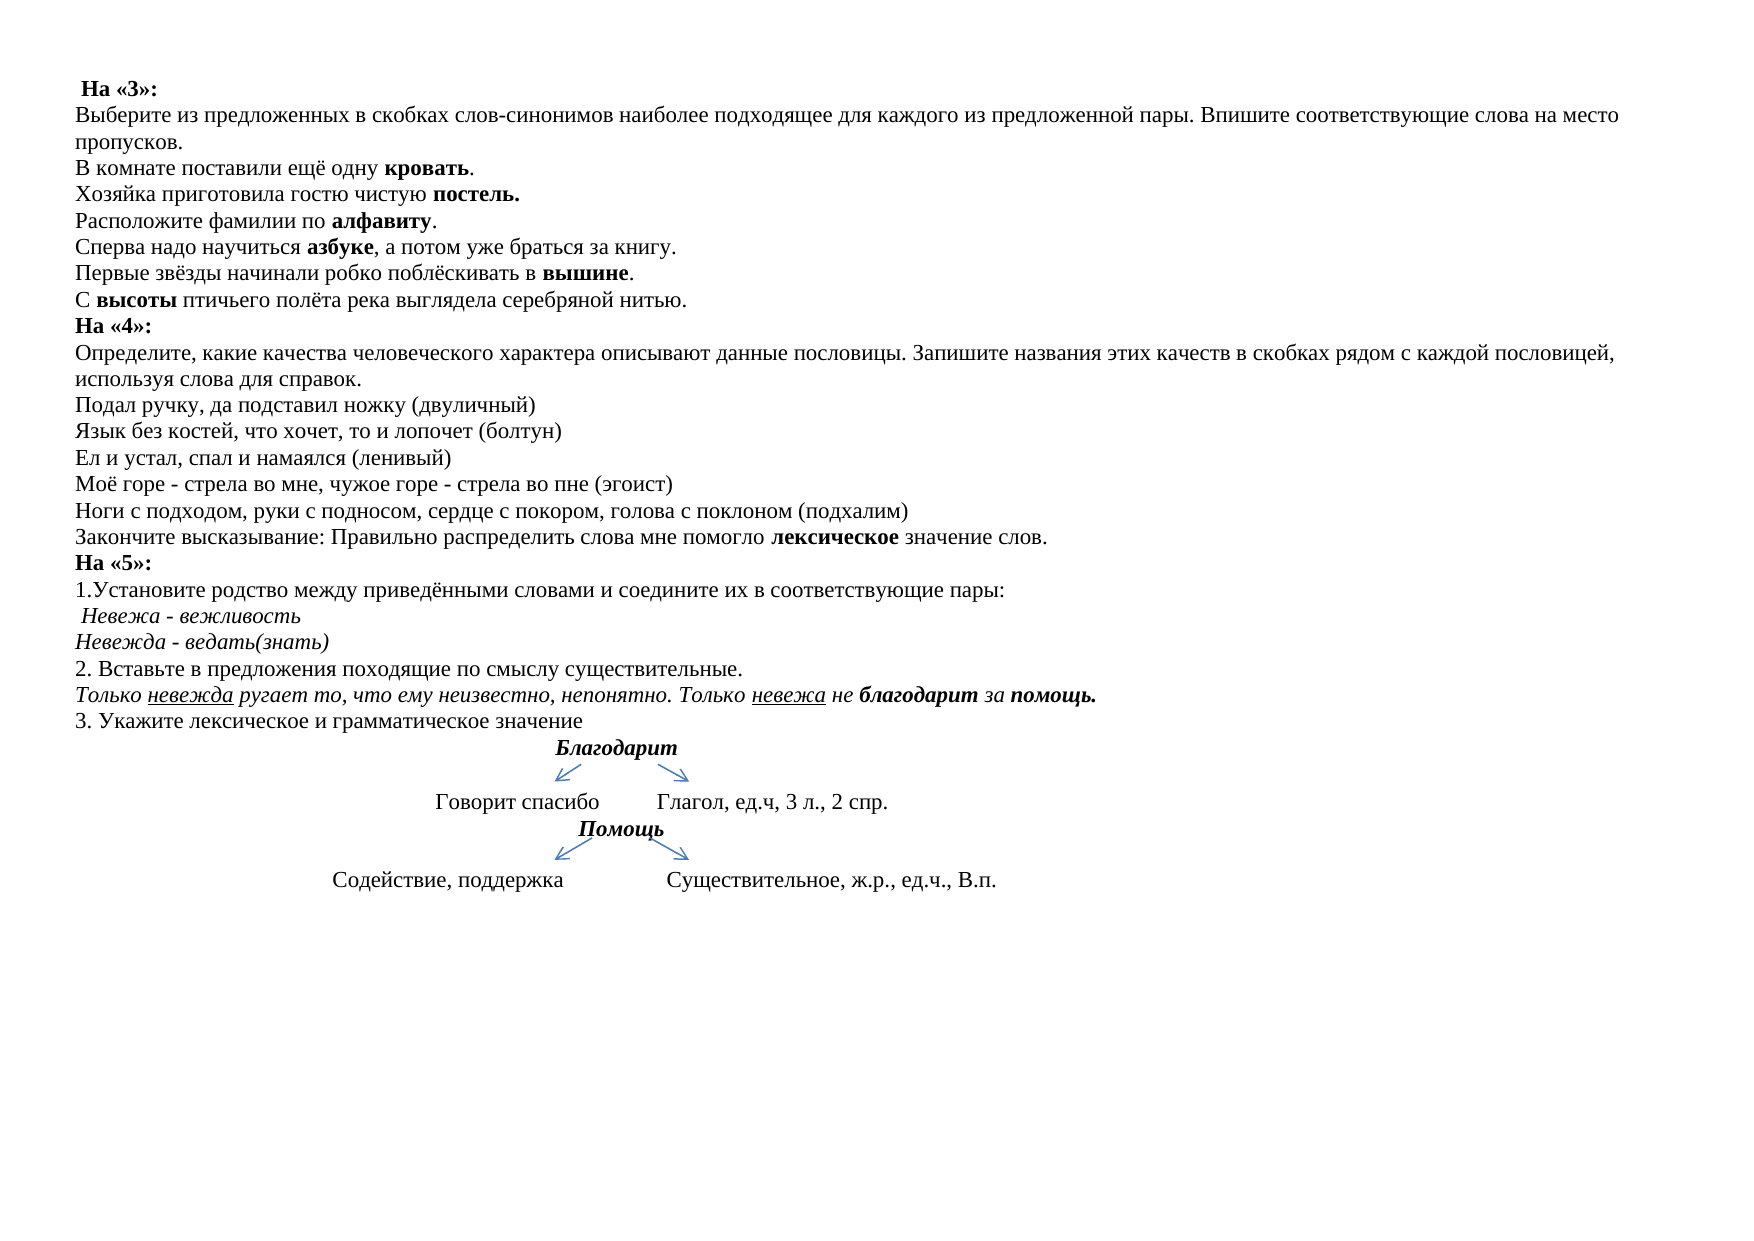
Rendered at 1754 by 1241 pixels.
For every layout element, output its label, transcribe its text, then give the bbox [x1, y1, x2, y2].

text На «4»: [75, 312, 1679, 338]
text С высоты птичьего полёта река выглядела серебряной нитью. [75, 286, 1679, 312]
text 2. Вставьте в предложения походящие по смыслу существительные. [75, 655, 1679, 681]
text В комнате поставили ещё одну кровать. [75, 154, 1679, 180]
text Определите, какие качества человеческого характера описывают данные пословицы. Запишите названия этих качеств в скобках рядом с каждой пословицей, используя слова для справок. [75, 338, 1679, 391]
text На «5»: [75, 549, 1679, 576]
text Ел и устал, спал и намаялся (ленивый) [75, 444, 1679, 470]
text Благодарит [75, 734, 1679, 760]
text Невежда - ведать(знать) [75, 628, 1679, 655]
text 3. Укажите лексическое и грамматическое значение [75, 707, 1679, 734]
text 1.Установите родство между приведёнными словами и соедините их в соответствующие пары: [75, 576, 1679, 602]
text Ноги с подходом, руки с подносом, сердце с покором, голова с поклоном (подхалим) [75, 497, 1679, 523]
text Только невежда ругает то, что ему неизвестно, непонятно. Только невежа не благодарит за помощь. [75, 681, 1679, 707]
text Подал ручку, да подставил ножку (двуличный) [75, 391, 1679, 418]
text Сперва надо научиться азбуке, а потом уже браться за книгу. [75, 233, 1679, 259]
text Содействие, поддержка Существительное, ж.р., ед.ч., В.п. [75, 866, 1679, 892]
text Невежа - вежливость [75, 602, 1679, 628]
text Хозяйка приготовила гостю чистую постель. [75, 180, 1679, 207]
text Говорит спасибо Глагол, ед.ч, 3 л., 2 спр. [75, 788, 1679, 814]
text Язык без костей, что хочет, то и лопочет (болтун) [75, 418, 1679, 444]
text Первые звёзды начинали робко поблёскивать в вышине. [75, 259, 1679, 286]
text Помощь [75, 814, 1679, 841]
text Моё горе - стрела во мне, чужое горе - стрела во пне (эгоист) [75, 470, 1679, 497]
text Выберите из предложенных в скобках слов-синонимов наиболее подходящее для каждого из предложенной пары. Впишите соответствующие слова на место пропусков. [75, 101, 1679, 154]
text Расположите фамилии по алфавиту. [75, 207, 1679, 233]
text На «3»: [75, 75, 1679, 101]
text Закончите высказывание: Правильно распределить слова мне помогло лексическое значение слов. [75, 523, 1679, 549]
